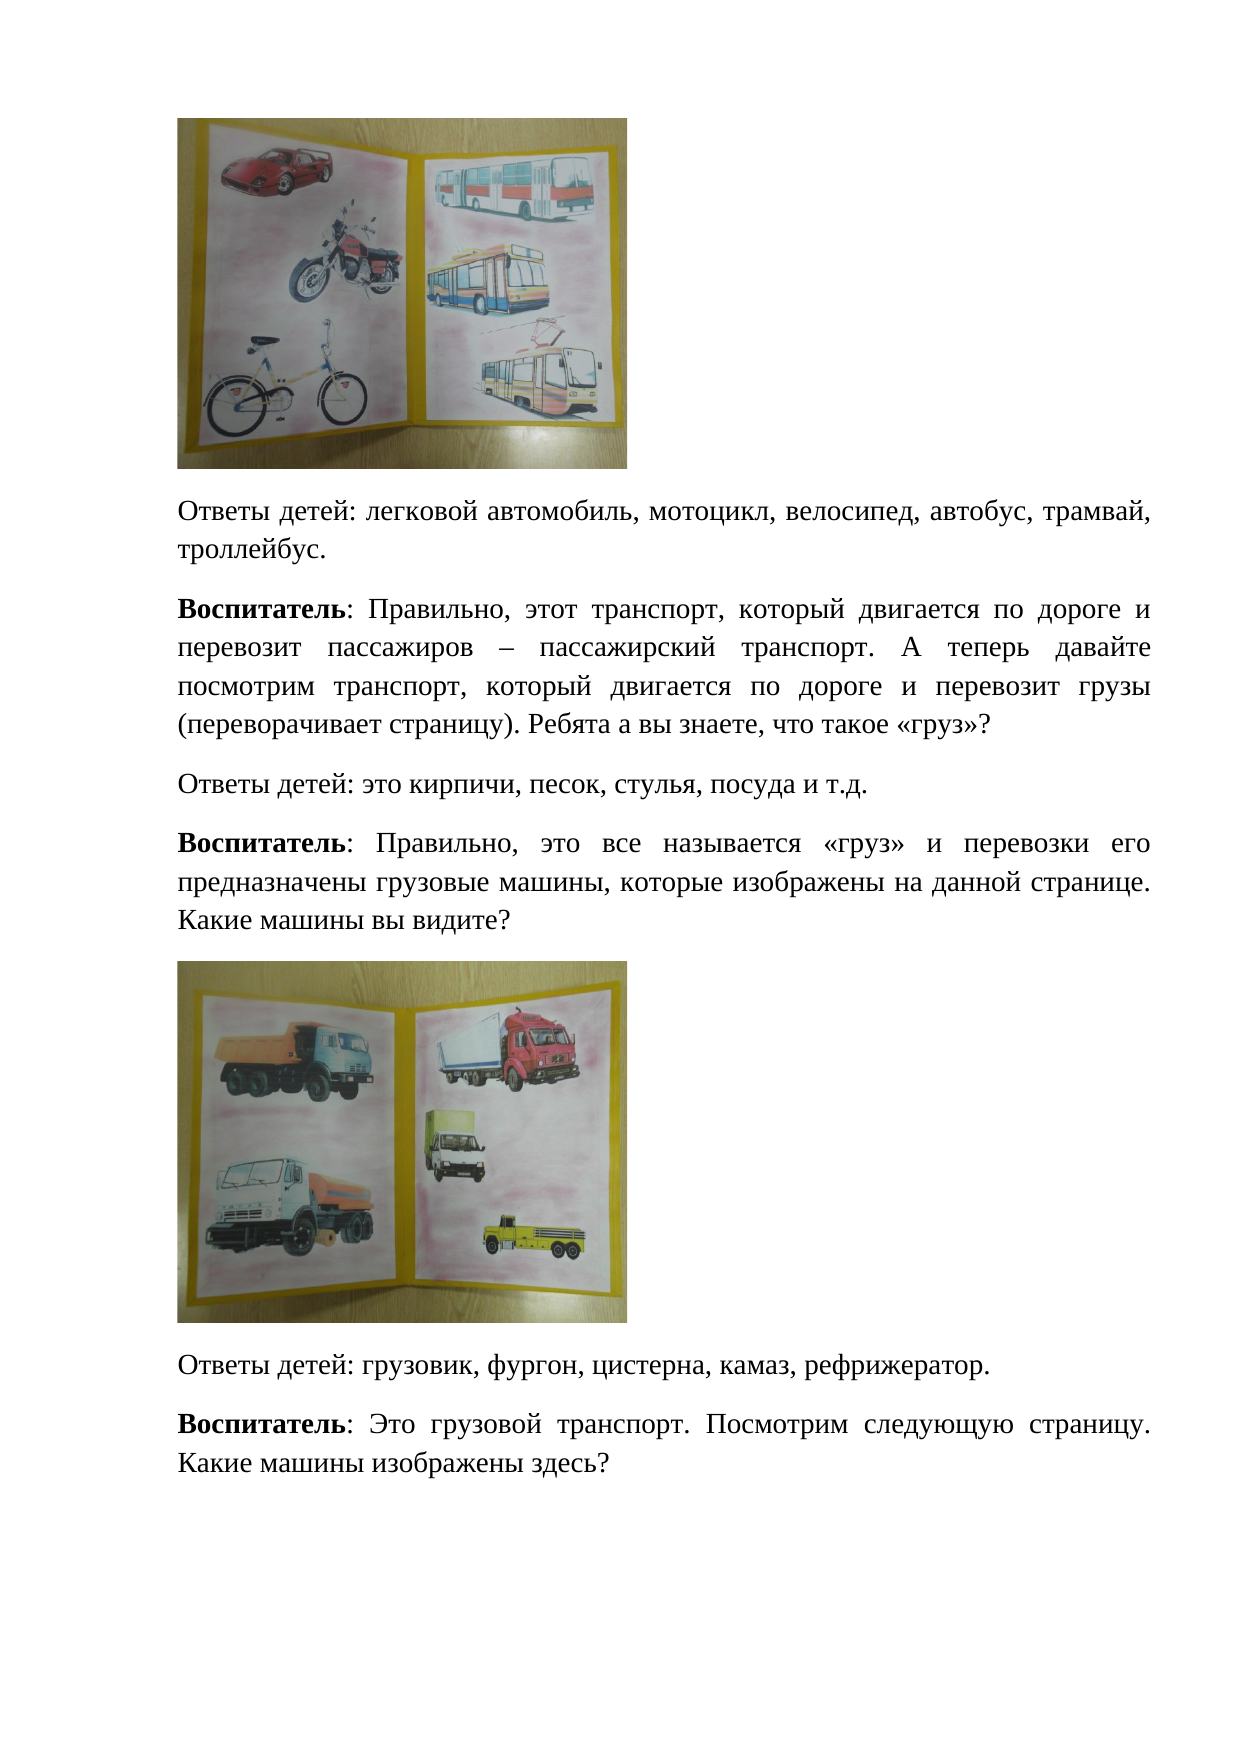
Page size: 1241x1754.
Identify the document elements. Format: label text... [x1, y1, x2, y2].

text Воспитатель: Это грузовой транспорт. Посмотрим следующую страницу. Какие машины изображены здесь? [177, 1407, 1152, 1479]
text Ответы детей: это кирпичи, песок, стулья, посуда и т.д. [177, 766, 1152, 799]
text Воспитатель: Правильно, этот транспорт, который двигается по дороге и перевозит пассажиров – пассажирский транспорт. А теперь давайте посмотрим транспорт, который двигается по дороге и перевозит грузы (переворачивает страницу). Ребята а вы знаете, что такое «груз»? [177, 591, 1152, 740]
text Ответы детей: легковой автомобиль, мотоцикл, велосипед, автобус, трамвай, троллейбус. [177, 493, 1152, 565]
picture [177, 118, 628, 469]
text Ответы детей: грузовик, фургон, цистерна, камаз, рефрижератор. [177, 1347, 1152, 1381]
picture [177, 961, 628, 1323]
text Воспитатель: Правильно, это все называется «груз» и перевозки его предназначены грузовые машины, которые изображены на данной странице. Какие машины вы видите? [177, 825, 1152, 936]
